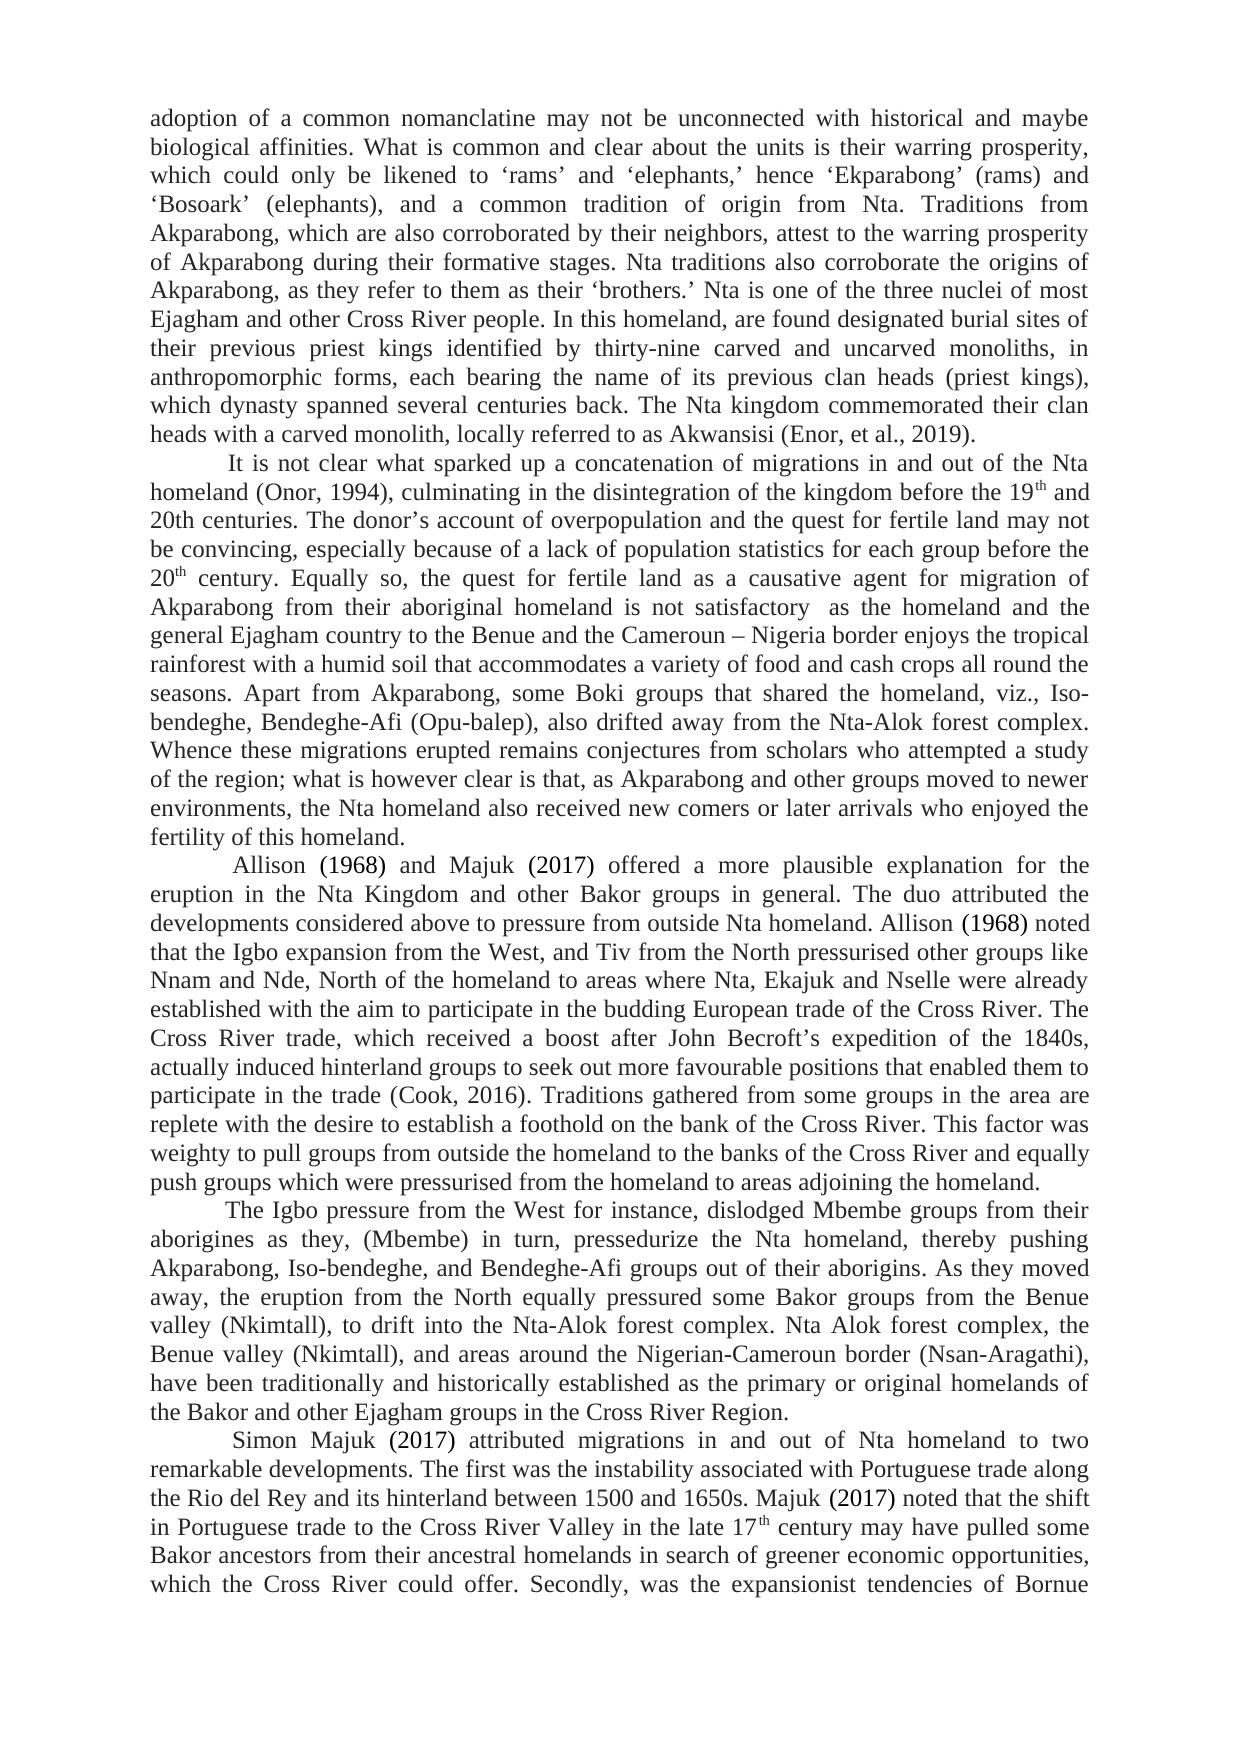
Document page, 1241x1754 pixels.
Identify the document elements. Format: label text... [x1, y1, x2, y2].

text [150, 1426, 1090, 1598]
text It is not clear what sparked up a concatenation of migrations in and out of the Nta homeland (Onor, 1994), culminating in the disintegration of the kingdom before the 19th and 20th centuries. The donor’s account of overpopulation and the quest for fertile land may not be convincing, especially because of a lack of population statistics for each group before the 20th century. Equally so, the quest for fertile land as a causative agent for migration of Akparabong from their aboriginal homeland is not satisfactory as the homeland and the general Ejagham country to the Benue and the Cameroun – Nigeria border enjoys the tropical rainforest with a humid soil that accommodates a variety of food and cash crops all round the seasons. Apart from Akparabong, some Boki groups that shared the homeland, viz., Iso-bendeghe, Bendeghe-Afi (Opu-balep), also drifted away from the Nta-Alok forest complex. Whence these migrations erupted remains conjectures from scholars who attempted a study of the region; what is however clear is that, as Akparabong and other groups moved to newer environments, the Nta homeland also received new comers or later arrivals who enjoyed the fertility of this homeland. [150, 448, 1090, 851]
text Allison (1968) and Majuk (2017) offered a more plausible explanation for the eruption in the Nta Kingdom and other Bakor groups in general. The duo attributed the developments considered above to pressure from outside Nta homeland. Allison (1968) noted that the Igbo expansion from the West, and Tiv from the North pressurised other groups like Nnam and Nde, North of the homeland to areas where Nta, Ekajuk and Nselle were already established with the aim to participate in the budding European trade of the Cross River. The Cross River trade, which received a boost after John Becroft’s expedition of the 1840s, actually induced hinterland groups to seek out more favourable positions that enabled them to participate in the trade (Cook, 2016). Traditions gathered from some groups in the area are replete with the desire to establish a foothold on the bank of the Cross River. This factor was weighty to pull groups from outside the homeland to the banks of the Cross River and equally push groups which were pressurised from the homeland to areas adjoining the homeland. [150, 851, 1090, 1196]
text The Igbo pressure from the West for instance, dislodged Mbembe groups from their aborigines as they, (Mbembe) in turn, pressedurize the Nta homeland, thereby pushing Akparabong, Iso-bendeghe, and Bendeghe-Afi groups out of their aborigins. As they moved away, the eruption from the North equally pressured some Bakor groups from the Benue valley (Nkimtall), to drift into the Nta-Alok forest complex. Nta Alok forest complex, the Benue valley (Nkimtall), and areas around the Nigerian-Cameroun border (Nsan-Aragathi), have been traditionally and historically established as the primary or original homelands of the Bakor and other Ejagham groups in the Cross River Region. [150, 1196, 1090, 1426]
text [150, 103, 1090, 448]
